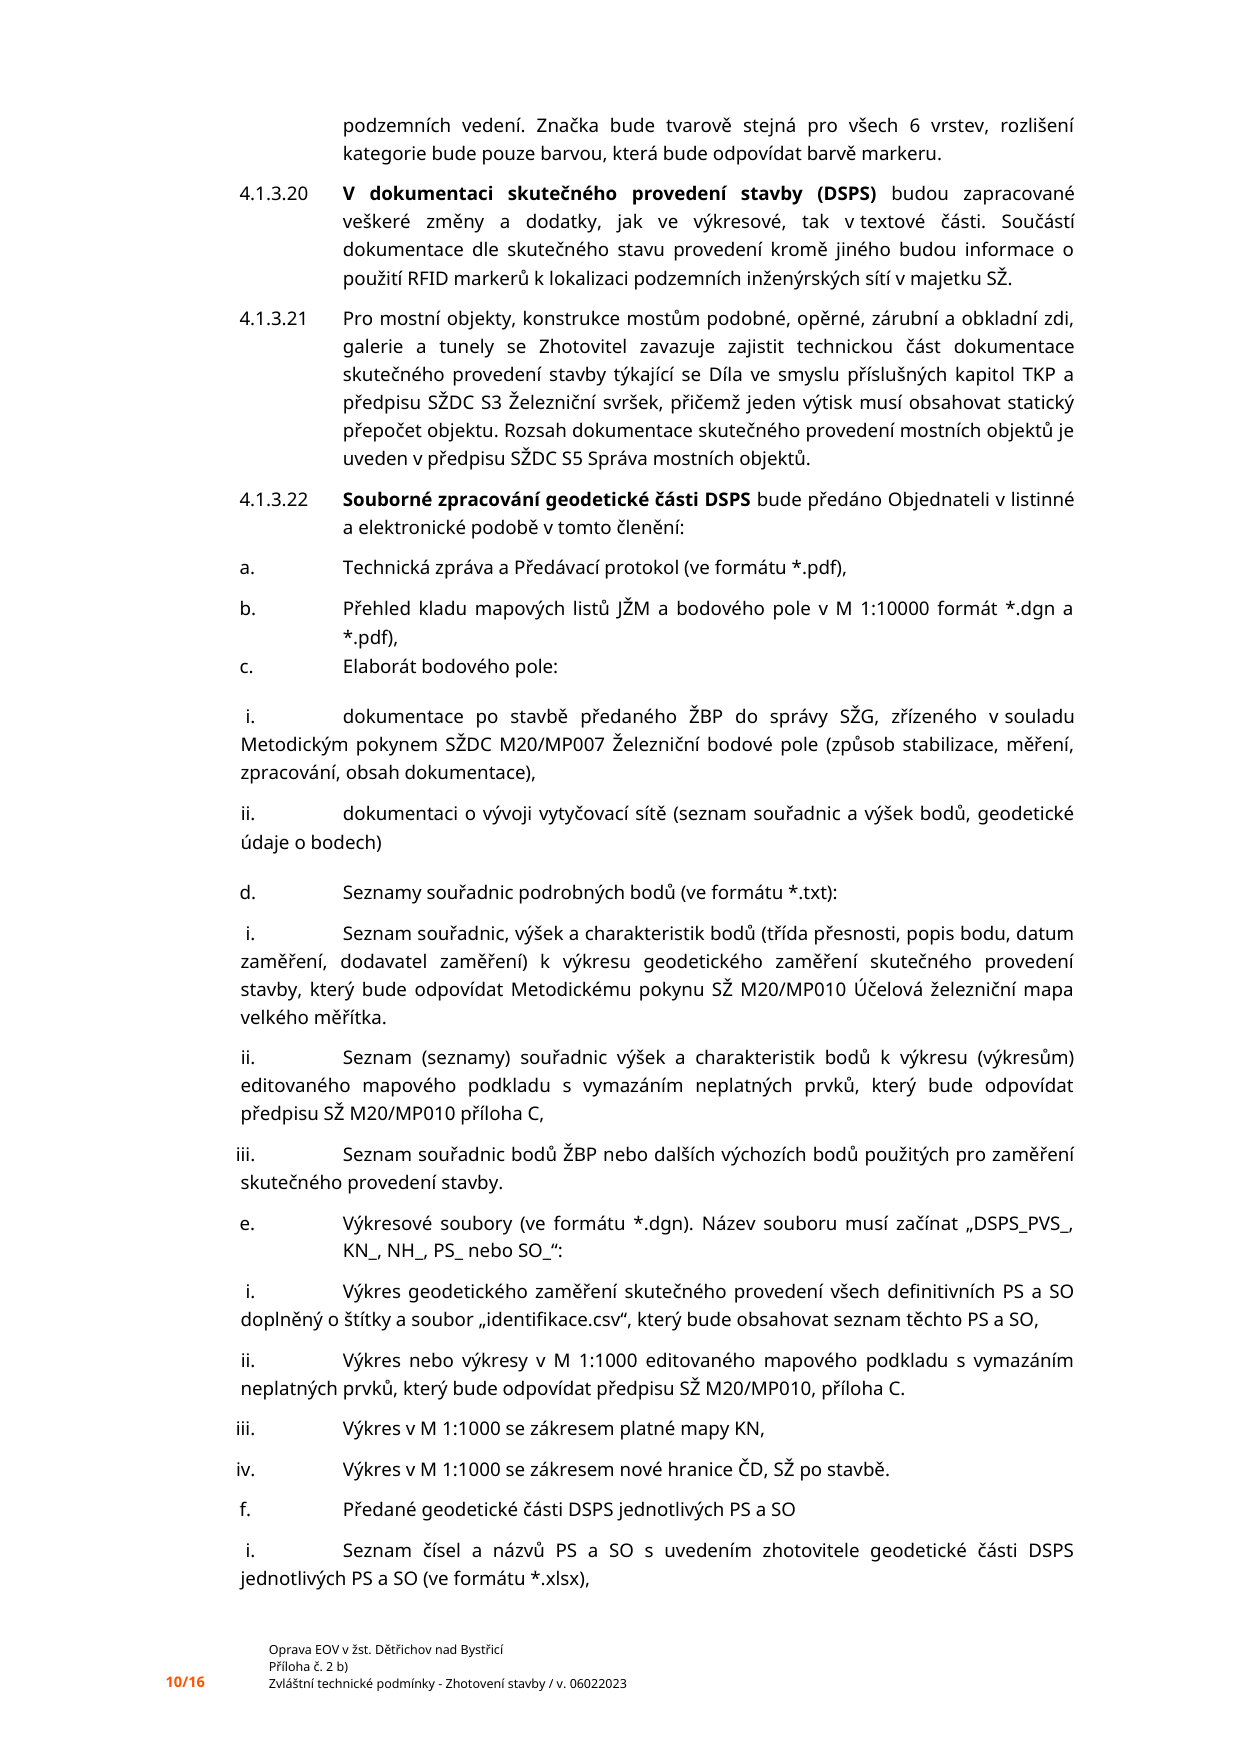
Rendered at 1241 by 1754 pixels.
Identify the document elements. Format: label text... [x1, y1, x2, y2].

list Výkres v M 1:1000 se zákresem platné mapy KN, [240, 1415, 1075, 1441]
list dokumentaci o vývoji vytyčovací sítě (seznam souřadnic a výšek bodů, geodetické údaje o bodech) [240, 800, 1075, 855]
list Seznamy souřadnic podrobných bodů (ve formátu *.txt): [239, 879, 1075, 905]
list Seznam souřadnic, výšek a charakteristik bodů (třída přesnosti, popis bodu, datum zaměření, dodavatel zaměření) k výkresu geodetického zaměření skutečného provedení stavby, který bude odpovídat Metodickému pokynu SŽ M20/MP010 Účelová železniční mapa velkého měřítka. [240, 920, 1075, 1030]
list Seznam čísel a názvů PS a SO s uvedením zhotovitele geodetické části DSPS jednotlivých PS a SO (ve formátu *.xlsx), [240, 1537, 1075, 1591]
list Elaborát bodového pole: [239, 653, 1075, 679]
list Výkresové soubory (ve formátu *.dgn). Název souboru musí začínat „DSPS_PVS_, KN_, NH_, PS_ nebo SO_“: [239, 1210, 1075, 1263]
list Seznam (seznamy) souřadnic výšek a charakteristik bodů k výkresu (výkresům) editovaného mapového podkladu s vymazáním neplatných prvků, který bude odpovídat předpisu SŽ M20/MP010 příloha C, [240, 1045, 1075, 1126]
list Výkres v M 1:1000 se zákresem nové hranice ČD, SŽ po stavbě. [240, 1456, 1075, 1481]
list Seznam souřadnic bodů ŽBP nebo dalších výchozích bodů použitých pro zaměření skutečného provedení stavby. [240, 1141, 1075, 1195]
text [239, 112, 1075, 166]
list Technická zpráva a Předávací protokol (ve formátu *.pdf), [239, 554, 1075, 580]
list Předané geodetické části DSPS jednotlivých PS a SO [239, 1496, 1075, 1522]
list Výkres geodetického zaměření skutečného provedení všech definitivních PS a SO doplněný o štítky a soubor „identifikace.csv“, který bude obsahovat seznam těchto PS a SO, [240, 1278, 1075, 1332]
text V dokumentaci skutečného provedení stavby (DSPS) budou zapracované veškeré změny a dodatky, jak ve výkresové, tak v textové části. Součástí dokumentace dle skutečného stavu provedení kromě jiného budou informace o použití RFID markerů k lokalizaci podzemních inženýrských sítí v majetku SŽ. [239, 181, 1075, 290]
text Souborné zpracování geodetické části DSPS bude předáno Objednateli v listinné a elektronické podobě v tomto členění: [239, 486, 1075, 539]
list Výkres nebo výkresy v M 1:1000 editovaného mapového podkladu s vymazáním neplatných prvků, který bude odpovídat předpisu SŽ M20/MP010, příloha C. [240, 1347, 1075, 1400]
text Pro mostní objekty, konstrukce mostům podobné, opěrné, zárubní a obkladní zdi, galerie a tunely se Zhotovitel zavazuje zajistit technickou část dokumentace skutečného provedení stavby týkající se Díla ve smyslu příslušných kapitol TKP a předpisu SŽDC S3 Železniční svršek, přičemž jeden výtisk musí obsahovat statický přepočet objektu. Rozsah dokumentace skutečného provedení mostních objektů je uveden v předpisu SŽDC S5 Správa mostních objektů. [239, 305, 1075, 471]
list dokumentace po stavbě předaného ŽBP do správy SŽG, zřízeného v souladu Metodickým pokynem SŽDC M20/MP007 Železniční bodové pole (způsob stabilizace, měření, zpracování, obsah dokumentace), [240, 704, 1075, 785]
list Přehled kladu mapových listů JŽM a bodového pole v M 1:10000 formát *.dgn a *.pdf), [239, 595, 1075, 650]
